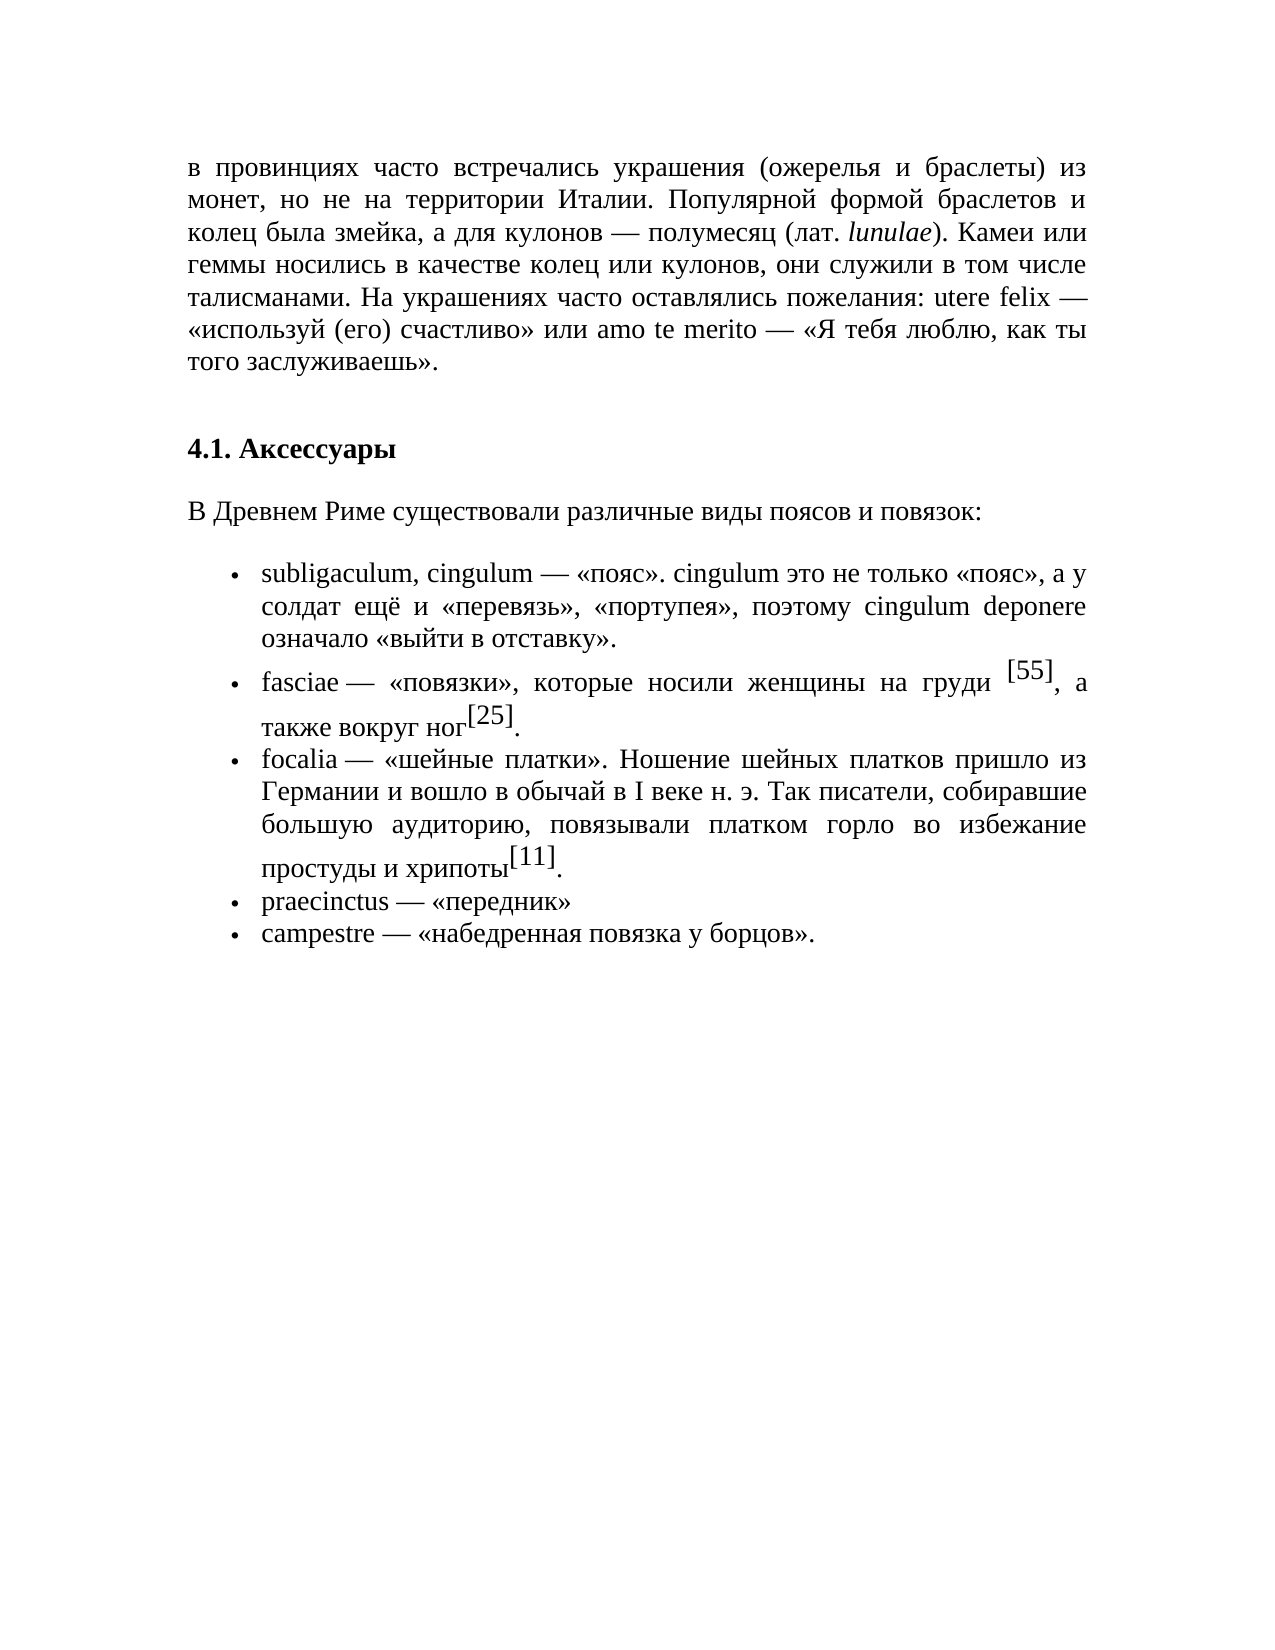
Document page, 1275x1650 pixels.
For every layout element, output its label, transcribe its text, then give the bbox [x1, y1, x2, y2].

list fasciae — «повязки», которые носили женщины на груди [55], а также вокруг ног[25]. [232, 653, 1087, 742]
text В Древнем Риме существовали различные виды поясов и повязок: [187, 494, 1087, 527]
list praecinctus — «передник» [232, 884, 1087, 916]
list focalia — «шейные платки». Ношение шейных платков пришло из Германии и вошло в обычай в I веке н. э. Так писатели, собиравшие большую аудиторию, повязывали платком горло во избежание простуды и хрипоты[11]. [232, 742, 1087, 884]
list campestre — «набедренная повязка у борцов». [232, 916, 1087, 948]
list 4.1. Аксессуары [187, 431, 1087, 465]
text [187, 150, 1087, 377]
list subligaculum, cingulum — «пояс». cingulum это не только «пояс», а у солдат ещё и «перевязь», «портупея», поэтому cingulum deponere означало «выйти в отставку». [232, 556, 1087, 653]
